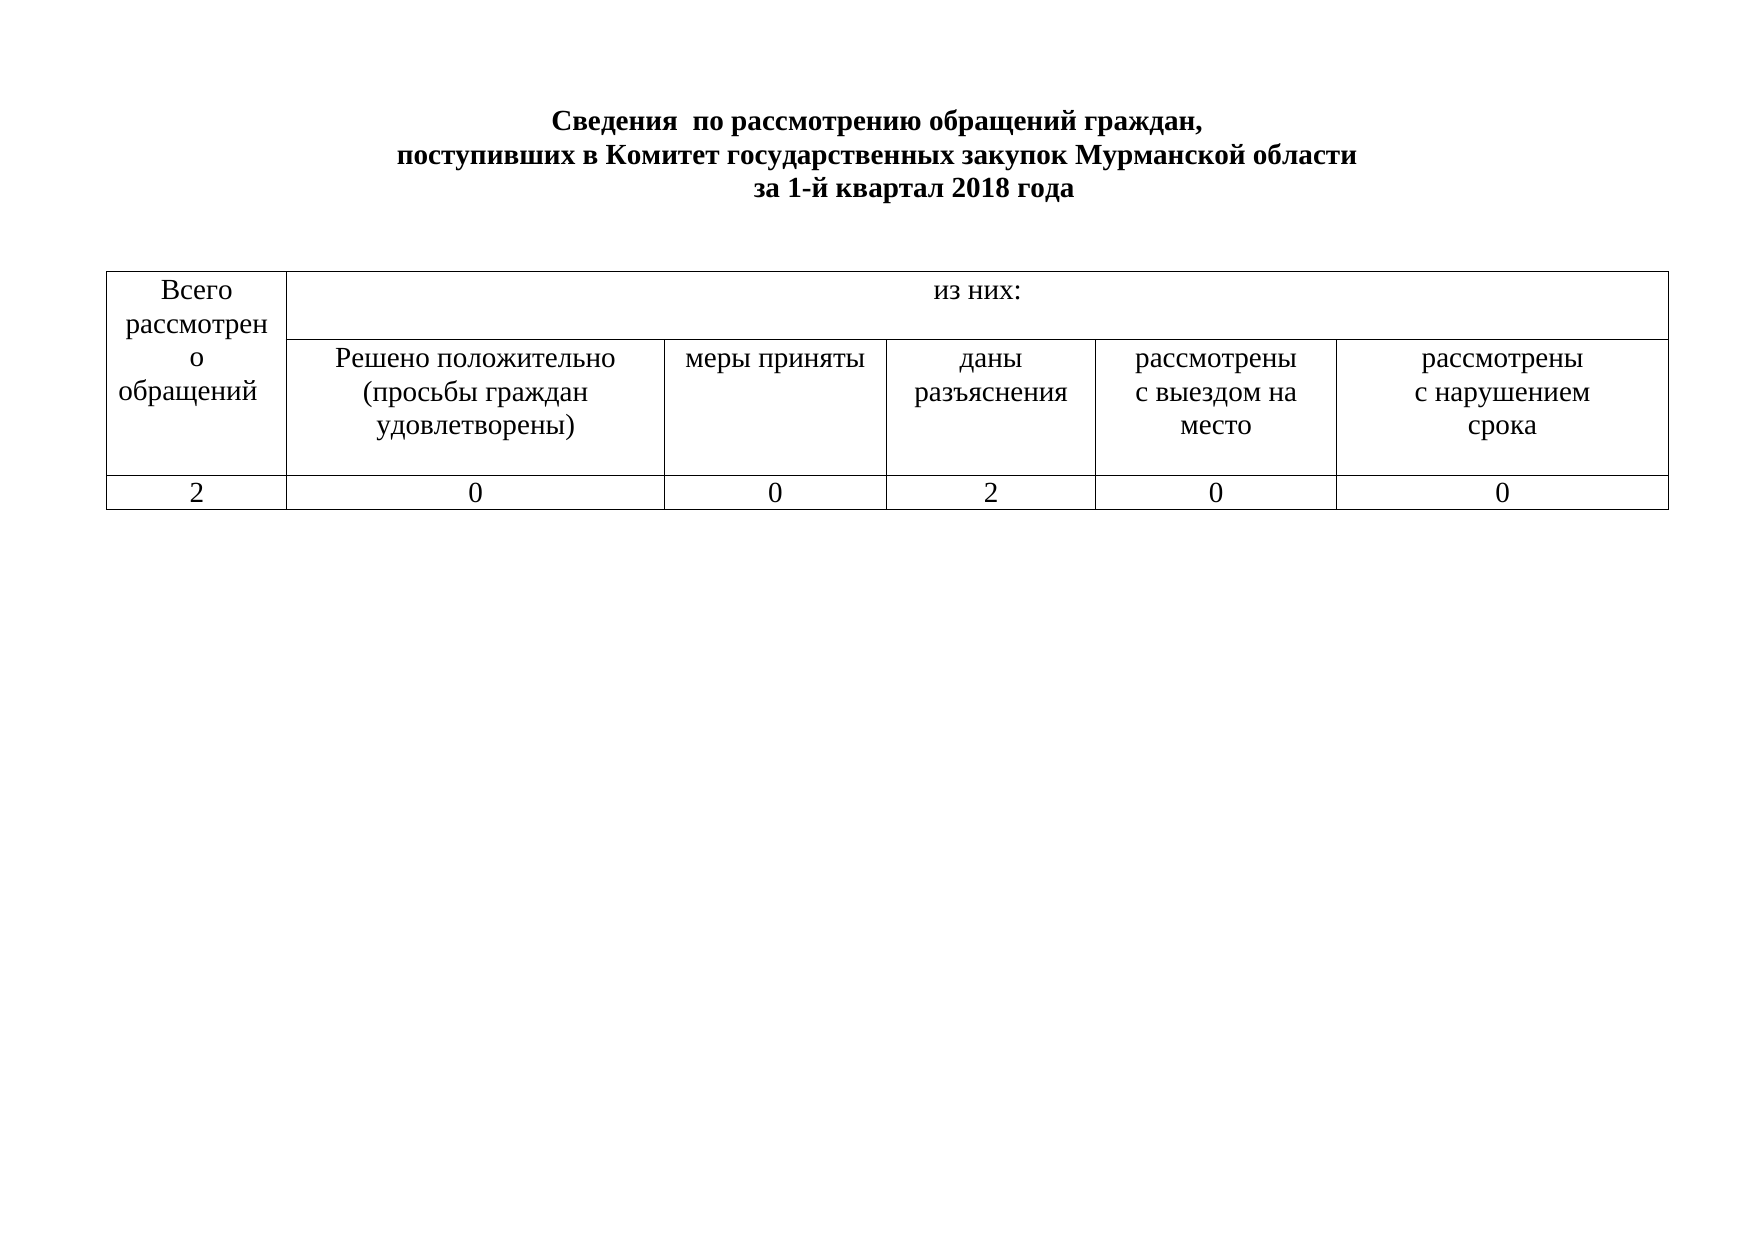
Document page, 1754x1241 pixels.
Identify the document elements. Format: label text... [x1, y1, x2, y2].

table_cell Решено положительно (просьбы граждан удовлетворены) [287, 340, 664, 474]
table_cell 0 [287, 476, 664, 509]
table_cell 0 [665, 476, 886, 509]
table_cell рассмотрены с нарушением срока [1337, 340, 1668, 474]
table_cell 2 [887, 476, 1095, 509]
table_cell меры приняты [665, 340, 886, 474]
text Сведения по рассмотрению обращений граждан, [118, 103, 1636, 137]
table_cell 0 [1096, 476, 1336, 509]
text за 1-й квартал 2018 года [118, 171, 1636, 204]
table_cell 2 [107, 476, 286, 509]
text поступивших в Комитет государственных закупок Мурманской области [118, 137, 1636, 171]
table_cell даны разъяснения [887, 340, 1095, 474]
table_cell рассмотрены с выездом на место [1096, 340, 1336, 474]
table_header Всего рассмотрено обращений [107, 272, 286, 474]
table_header из них: [287, 272, 1668, 339]
table_cell 0 [1337, 476, 1668, 509]
